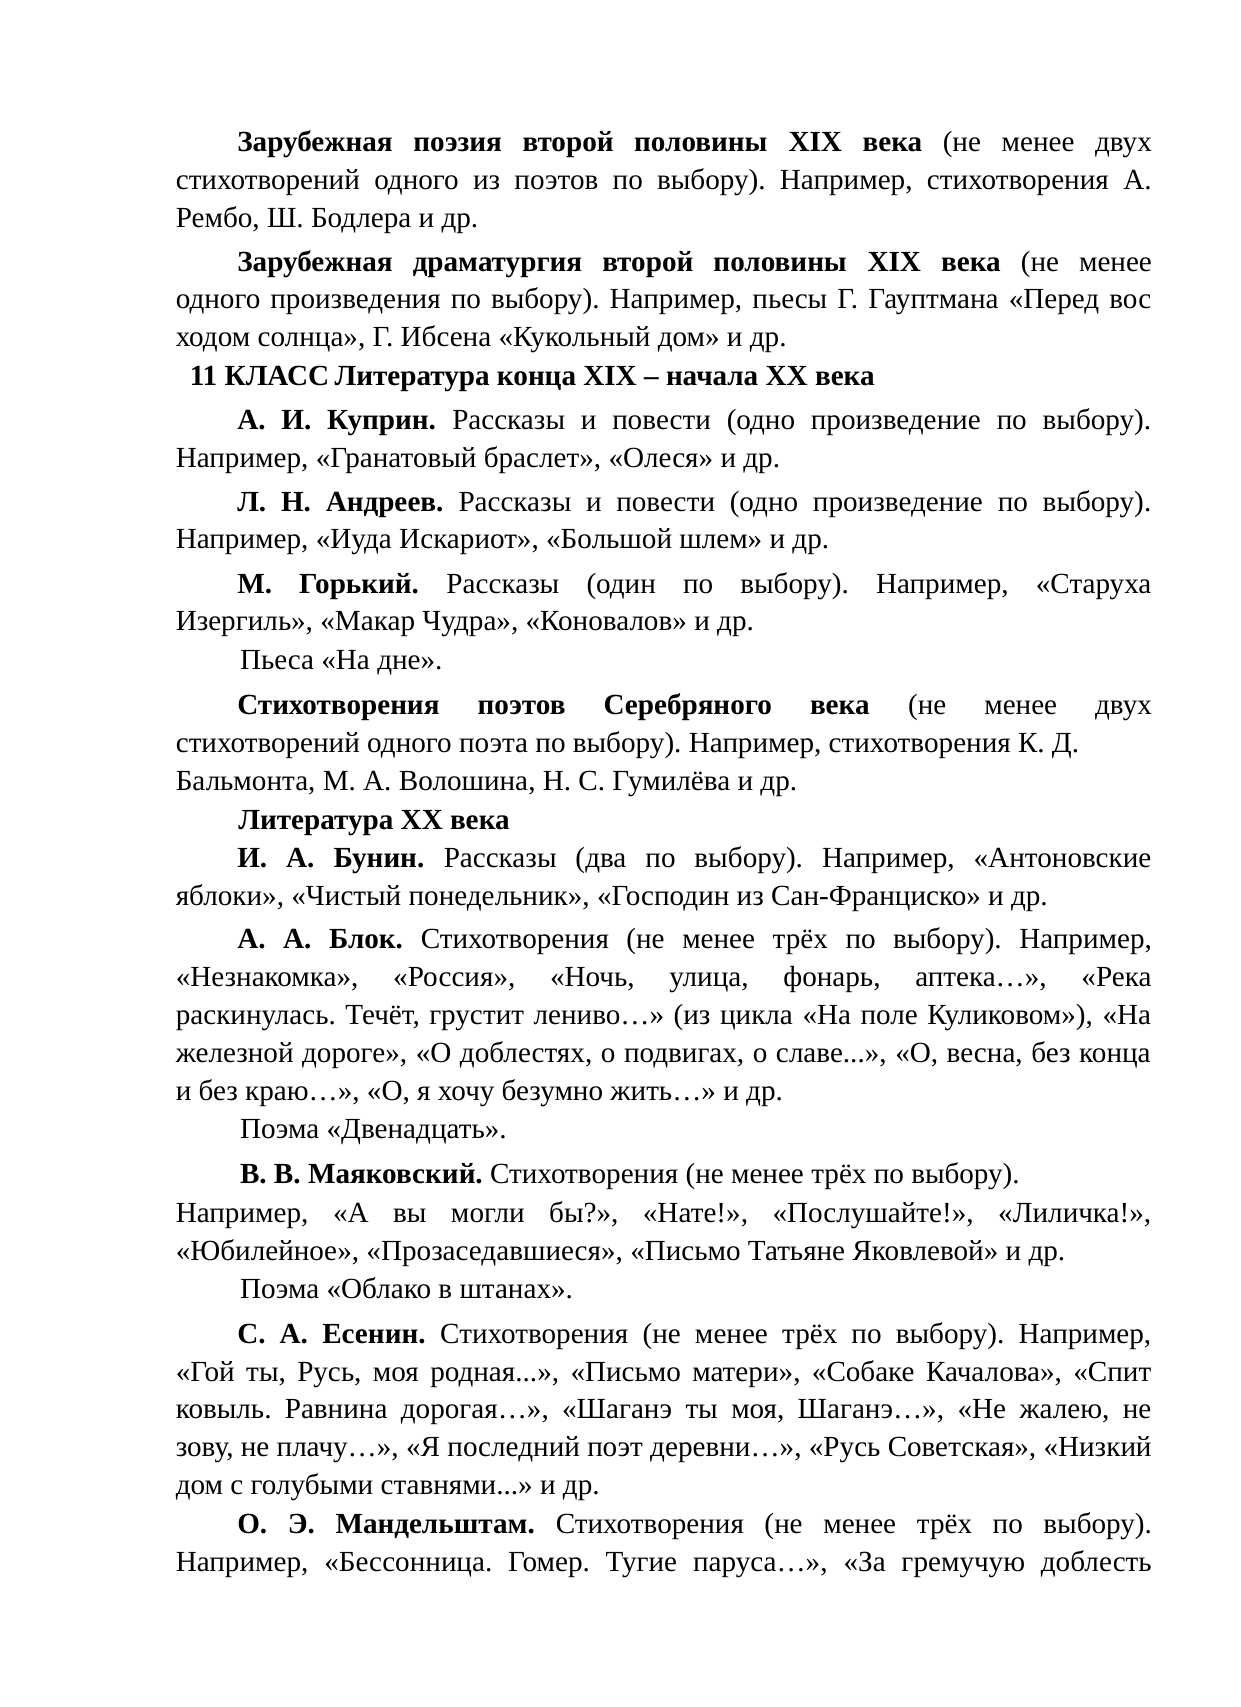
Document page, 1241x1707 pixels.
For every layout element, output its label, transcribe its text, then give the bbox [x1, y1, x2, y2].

text Пьеса «На дне». [240, 642, 1152, 676]
text В. В. Маяковский. Стихотворения (не менее трёх по выбору). [240, 1156, 1152, 1190]
text Поэма «Двенадцать». [240, 1111, 1152, 1145]
text Поэма «Облако в штанах». [240, 1272, 1152, 1305]
text Зарубежная драматургия второй половины XIX века (не менее одного произведения по выбору). Например, пьесы Г. Гауптмана «Перед вос ходом солнца», Г. Ибсена «Кукольный дом» и др. [176, 244, 1152, 353]
subtitle 11 КЛАСС Литература конца XIX – начала ХХ века [189, 358, 1153, 392]
text С. А. Есенин. Стихотворения (не менее трёх по выбору). Например, «Гой ты, Русь, моя родная...», «Письмо матери», «Собаке Качалова», «Спит ковыль. Равнина дорогая…», «Шаганэ ты моя, Шаганэ…», «Не жалею, не зову, не плачу…», «Я последний поэт деревни…», «Русь Советская», «Низкий дом с голубыми ставнями...» и др. [176, 1316, 1152, 1501]
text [176, 1506, 1152, 1577]
text Стихотворения поэтов Серебряного века (не менее двух стихотворений одного поэта по выбору). Например, стихотворения К. Д. [176, 687, 1152, 758]
text М. Горький. Рассказы (один по выбору). Например, «Старуха Изергиль», «Макар Чудра», «Коновалов» и др. [176, 566, 1152, 637]
text Бальмонта, М. А. Волошина, Н. С. Гумилёва и др. [176, 763, 1152, 797]
text Зарубежная поэзия второй половины XIX века (не менее двух стихотворений одного из поэтов по выбору). Например, стихотворения А. Рембо, Ш. Бодлера и др. [176, 124, 1152, 233]
text И. А. Бунин. Рассказы (два по выбору). Например, «Антоновские яблоки», «Чистый понедельник», «Господин из Сан-Франциско» и др. [176, 840, 1152, 911]
text А. И. Куприн. Рассказы и повести (одно произведение по выбору). Например, «Гранатовый браслет», «Олеся» и др. [176, 402, 1152, 473]
text Л. Н. Андреев. Рассказы и повести (одно произведение по выбору). Например, «Иуда Искариот», «Большой шлем» и др. [176, 484, 1152, 555]
text А. А. Блок. Стихотворения (не менее трёх по выбору). Например, «Незнакомка», «Россия», «Ночь, улица, фонарь, аптека…», «Река раскинулась. Течёт, грустит лениво…» (из цикла «На поле Куликовом»), «На железной дороге», «О доблестях, о подвигах, о славе...», «О, весна, без конца и без краю…», «О, я хочу безумно жить…» и др. [176, 921, 1152, 1106]
subtitle Литература ХХ века [238, 802, 1153, 836]
text Например, «А вы могли бы?», «Нате!», «Послушайте!», «Лиличка!», «Юбилейное», «Прозаседавшиеся», «Письмо Татьяне Яковлевой» и др. [176, 1195, 1152, 1266]
